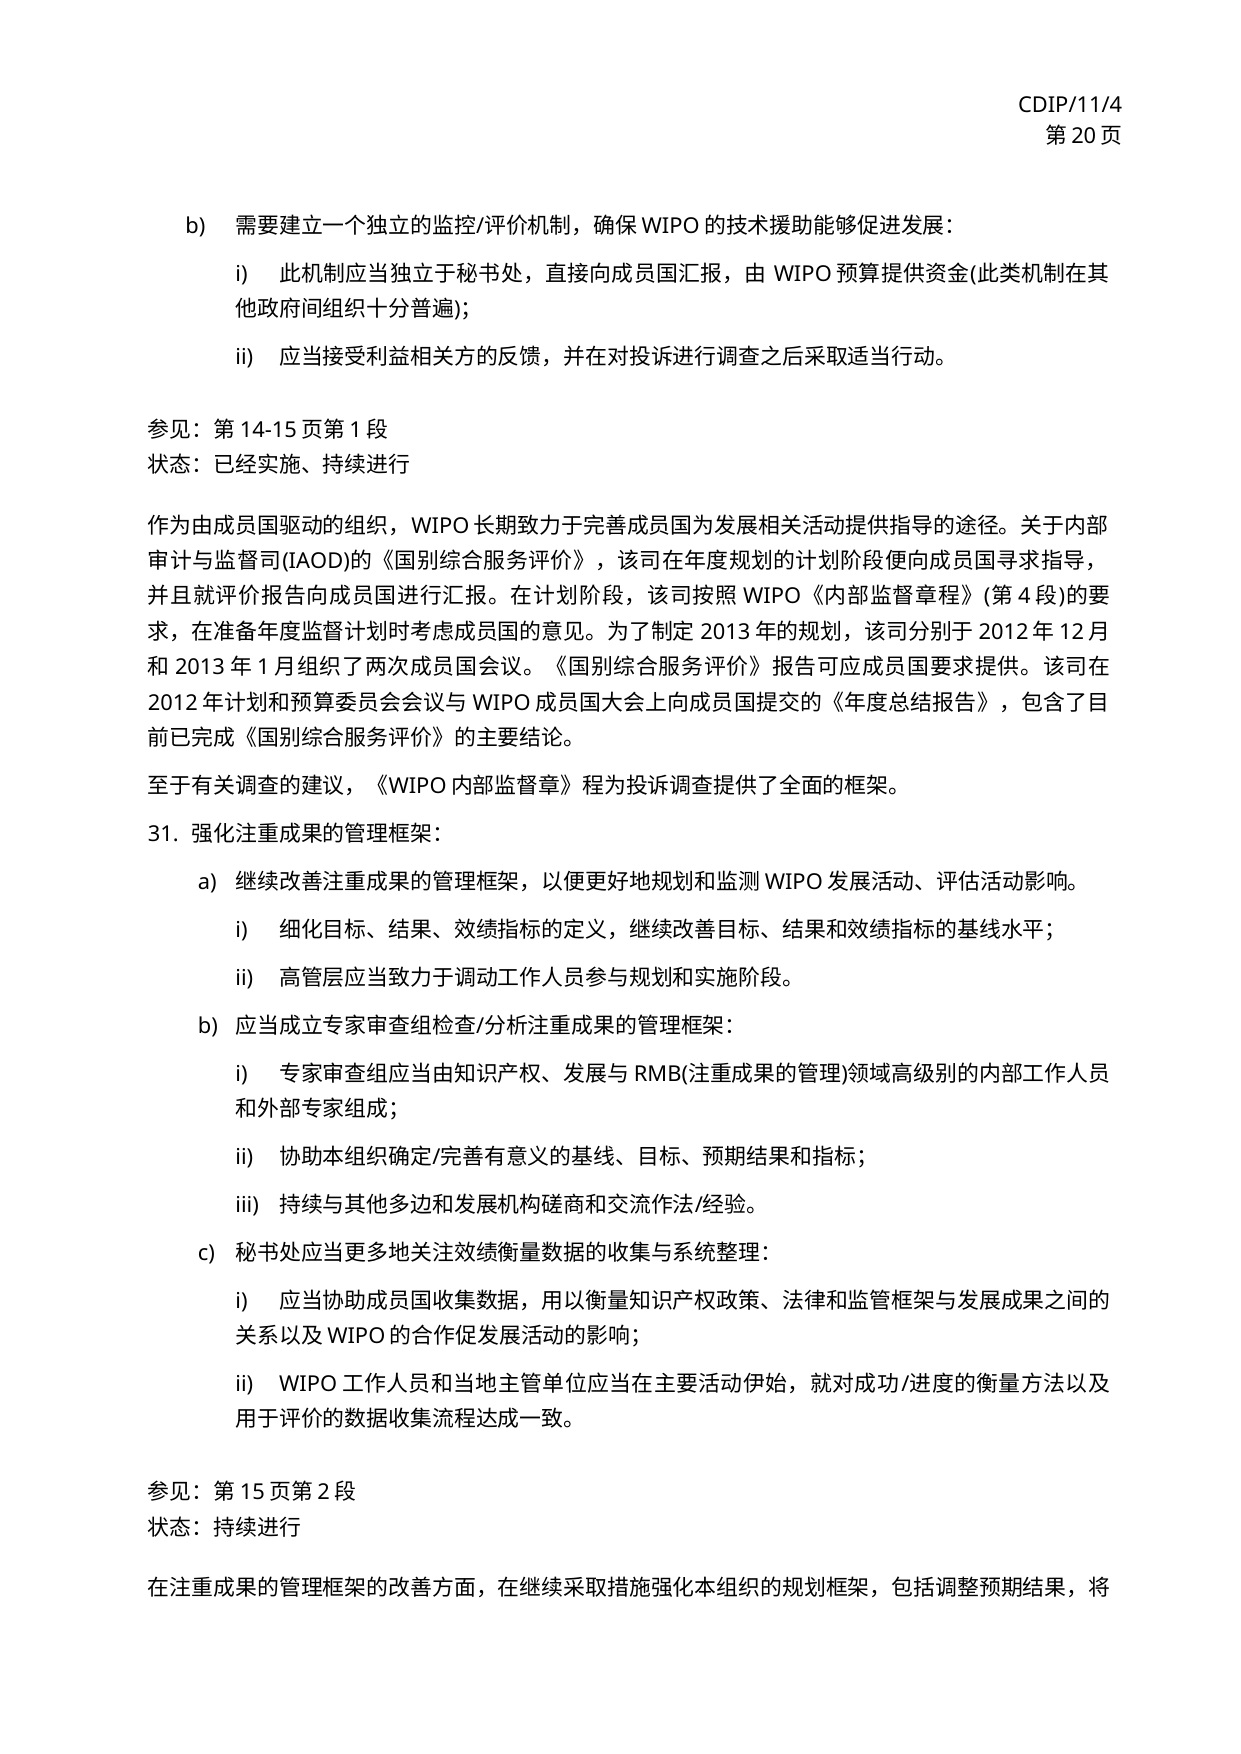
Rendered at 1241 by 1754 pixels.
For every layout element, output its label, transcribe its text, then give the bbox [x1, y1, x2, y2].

table_cell 31. 强化注重成果的管理框架： a) 继续改善注重成果的管理框架，以便更好地规划和监测WIPO发展活动、评估活动影响。 i) 细化目标、结果、效绩指标的定义，继续改善目标、结果和效绩指标的基线水平； ii) 高管层应当致力于调动工作人员参与规划和实施阶段。 b) 应当成立专家审查组检查/分析注重成果的管理框架： i) 专家审查组应当由知识产权、发展与RMB(注重成果的管理)领域高级别的内部工作人员和外部专家组成； ii) 协助本组织确定/完善有意义的基线、目标、预期结果和指标； iii) 持续与其他多边和发展机构磋商和交流作法/经验。 c) 秘书处应当更多地关注效绩衡量数据的收集与系统整理： i) 应当协助成员国收集数据，用以衡量知识产权政策、法律和监管框架与发展成果之间的关系以及WIPO的合作促发展活动的影响； ii) WIPO工作人员和当地主管单位应当在主要活动伊始，就对成功/进度的衡量方法以及用于评价的数据收集流程达成一致。 [136, 812, 1122, 1446]
table_cell 参见：第14-15页第1段 状态：已经实施、持续进行 作为由成员国驱动的组织，WIPO长期致力于完善成员国为发展相关活动提供指导的途径。关于内部审计与监督司(IAOD)的《国别综合服务评价》，该司在年度规划的计划阶段便向成员国寻求指导，并且就评价报告向成员国进行汇报。在计划阶段，该司按照WIPO《内部监督章程》(第4段)的要求，在准备年度监督计划时考虑成员国的意见。为了制定2013年的规划，该司分别于2012年12月和2013年1月组织了两次成员国会议。《国别综合服务评价》报告可应成员国要求提供。该司在2012年计划和预算委员会会议与WIPO成员国大会上向成员国提交的《年度总结报告》，包含了目前已完成《国别综合服务评价》的主要结论。 至于有关调查的建议，《WIPO内部监督章》程为投诉调查提供了全面的框架。 [136, 383, 1122, 812]
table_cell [136, 1446, 1122, 1602]
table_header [136, 204, 1122, 383]
